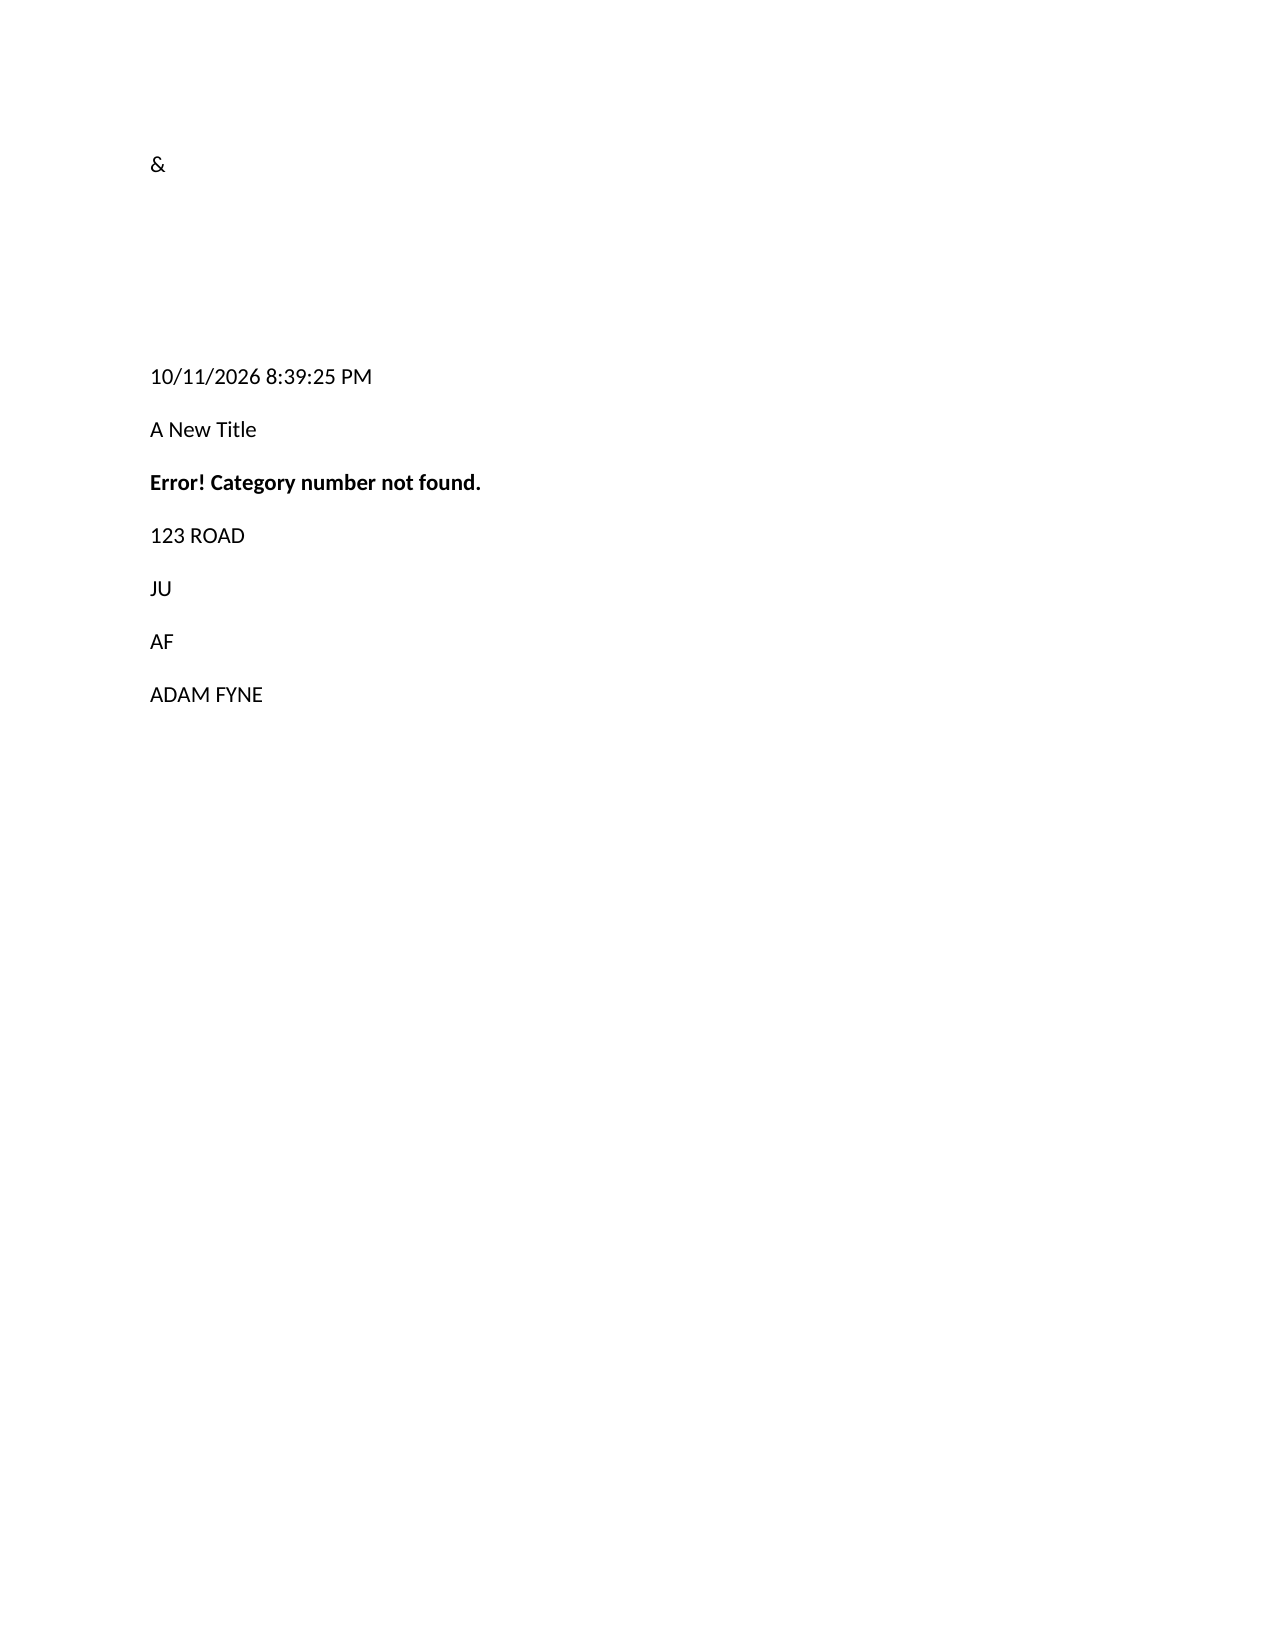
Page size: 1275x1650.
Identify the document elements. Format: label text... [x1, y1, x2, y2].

text AF [150, 627, 1125, 655]
text 123 ROAD [150, 521, 1125, 549]
text 13/01/2025 10:05:07 AM [150, 362, 1125, 390]
text ADAM FYNE [150, 680, 1125, 708]
text JU [150, 574, 1125, 602]
text Error! Category number not found. [150, 468, 1125, 496]
text A New Title [150, 415, 1125, 443]
